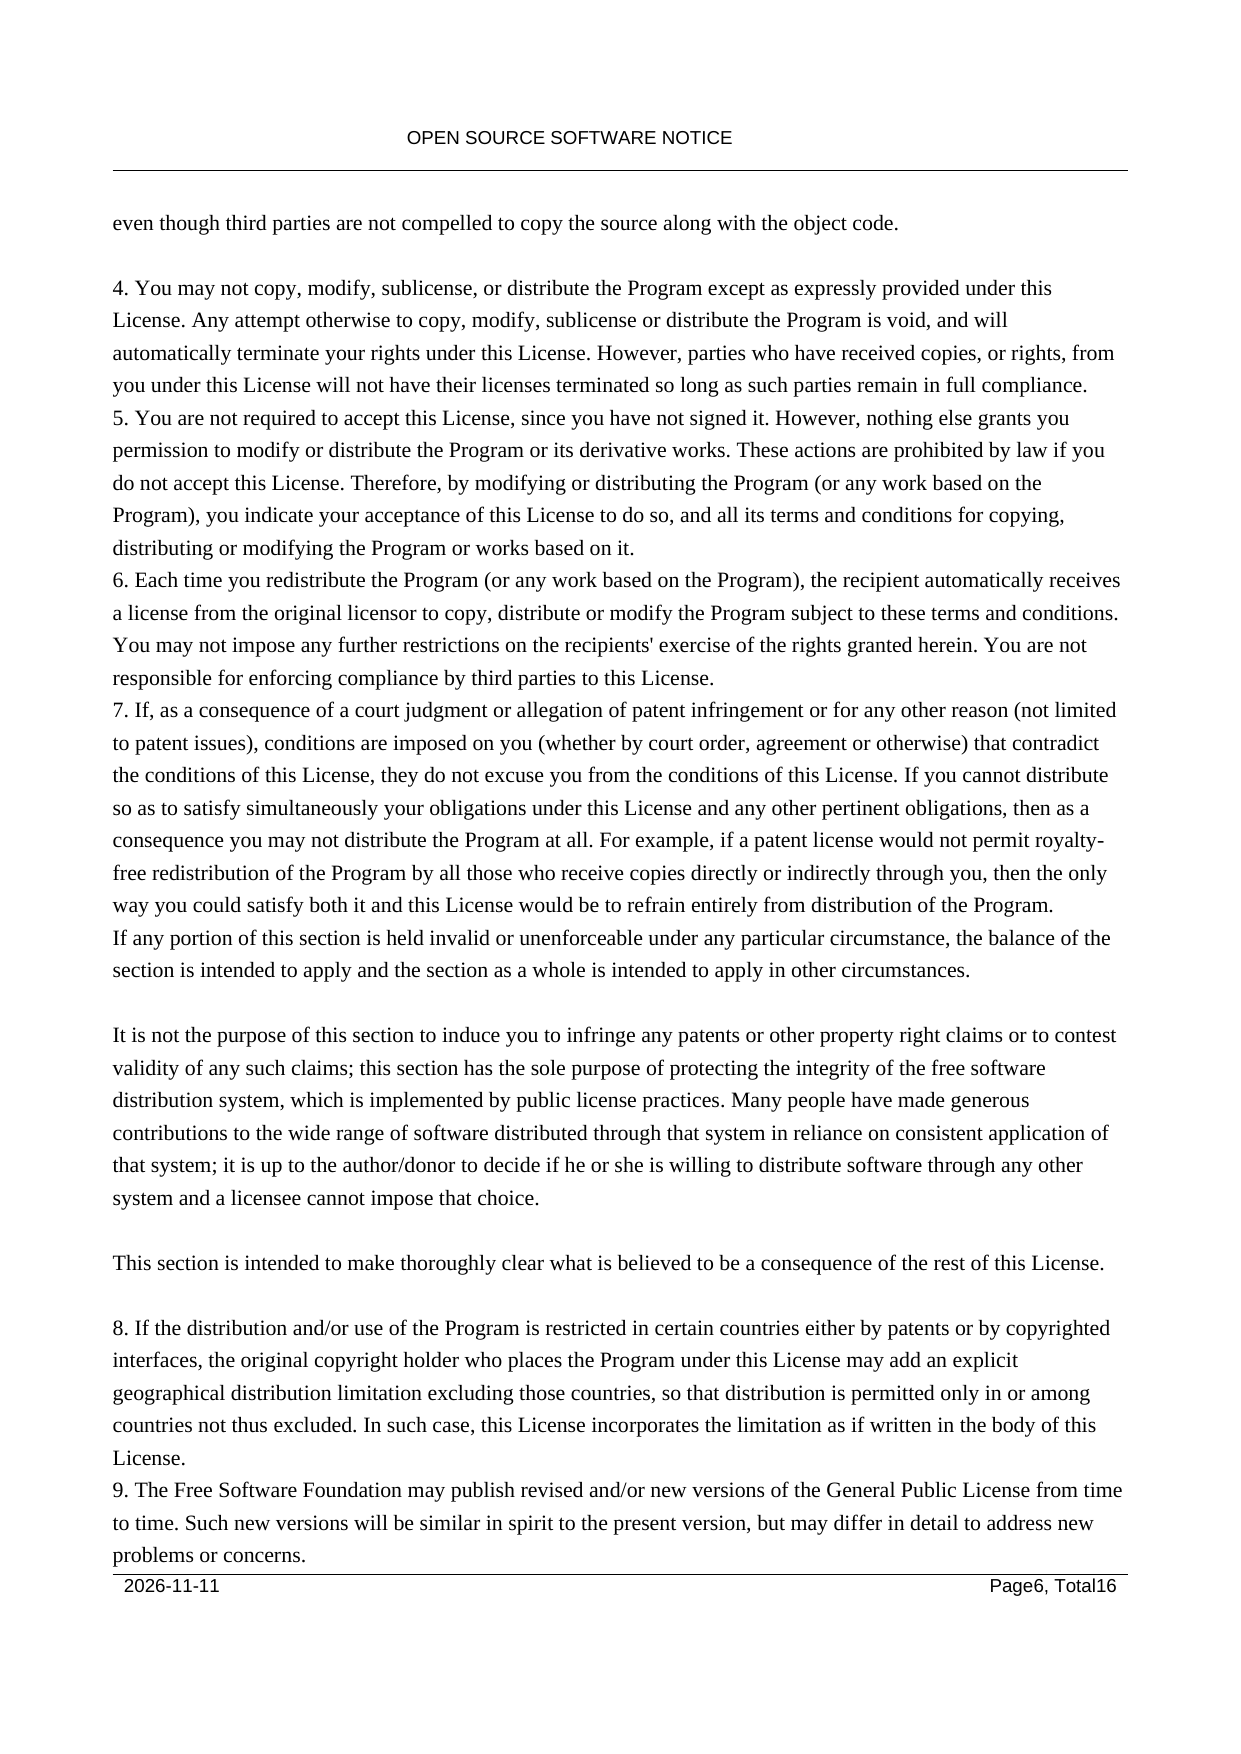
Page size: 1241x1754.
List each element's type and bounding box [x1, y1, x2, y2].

text [112, 206, 1128, 1571]
